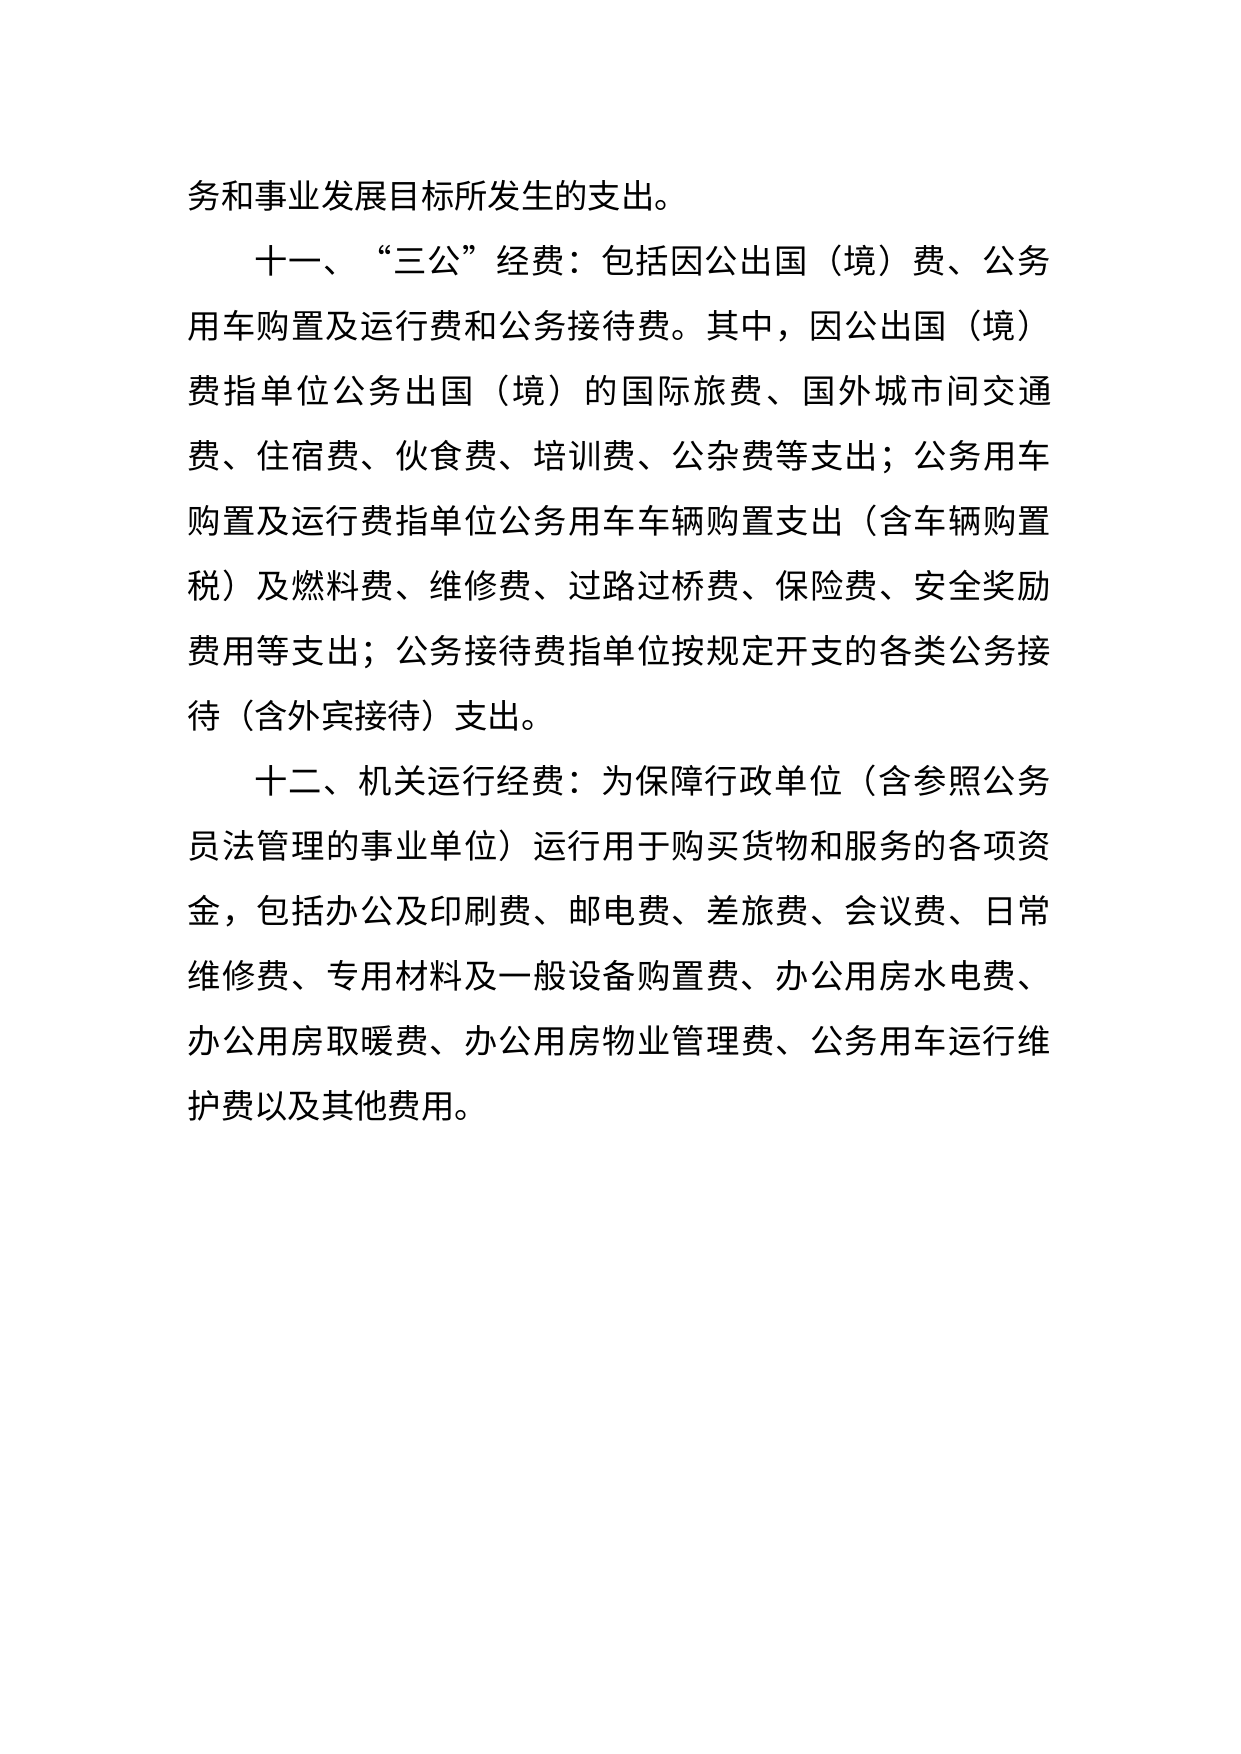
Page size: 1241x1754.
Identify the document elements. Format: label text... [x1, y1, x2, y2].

text 十二、机关运行经费：为保障行政单位（含参照公务员法管理的事业单位）运行用于购买货物和服务的各项资金，包括办公及印刷费、邮电费、差旅费、会议费、日常维修费、专用材料及一般设备购置费、办公用房水电费、办公用房取暖费、办公用房物业管理费、公务用车运行维护费以及其他费用。 [187, 747, 1053, 1137]
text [187, 162, 1053, 227]
text 十一、“三公”经费：包括因公出国（境）费、公务用车购置及运行费和公务接待费。其中，因公出国（境）费指单位公务出国（境）的国际旅费、国外城市间交通费、住宿费、伙食费、培训费、公杂费等支出；公务用车购置及运行费指单位公务用车车辆购置支出（含车辆购置税）及燃料费、维修费、过路过桥费、保险费、安全奖励费用等支出；公务接待费指单位按规定开支的各类公务接待（含外宾接待）支出。 [187, 227, 1053, 747]
